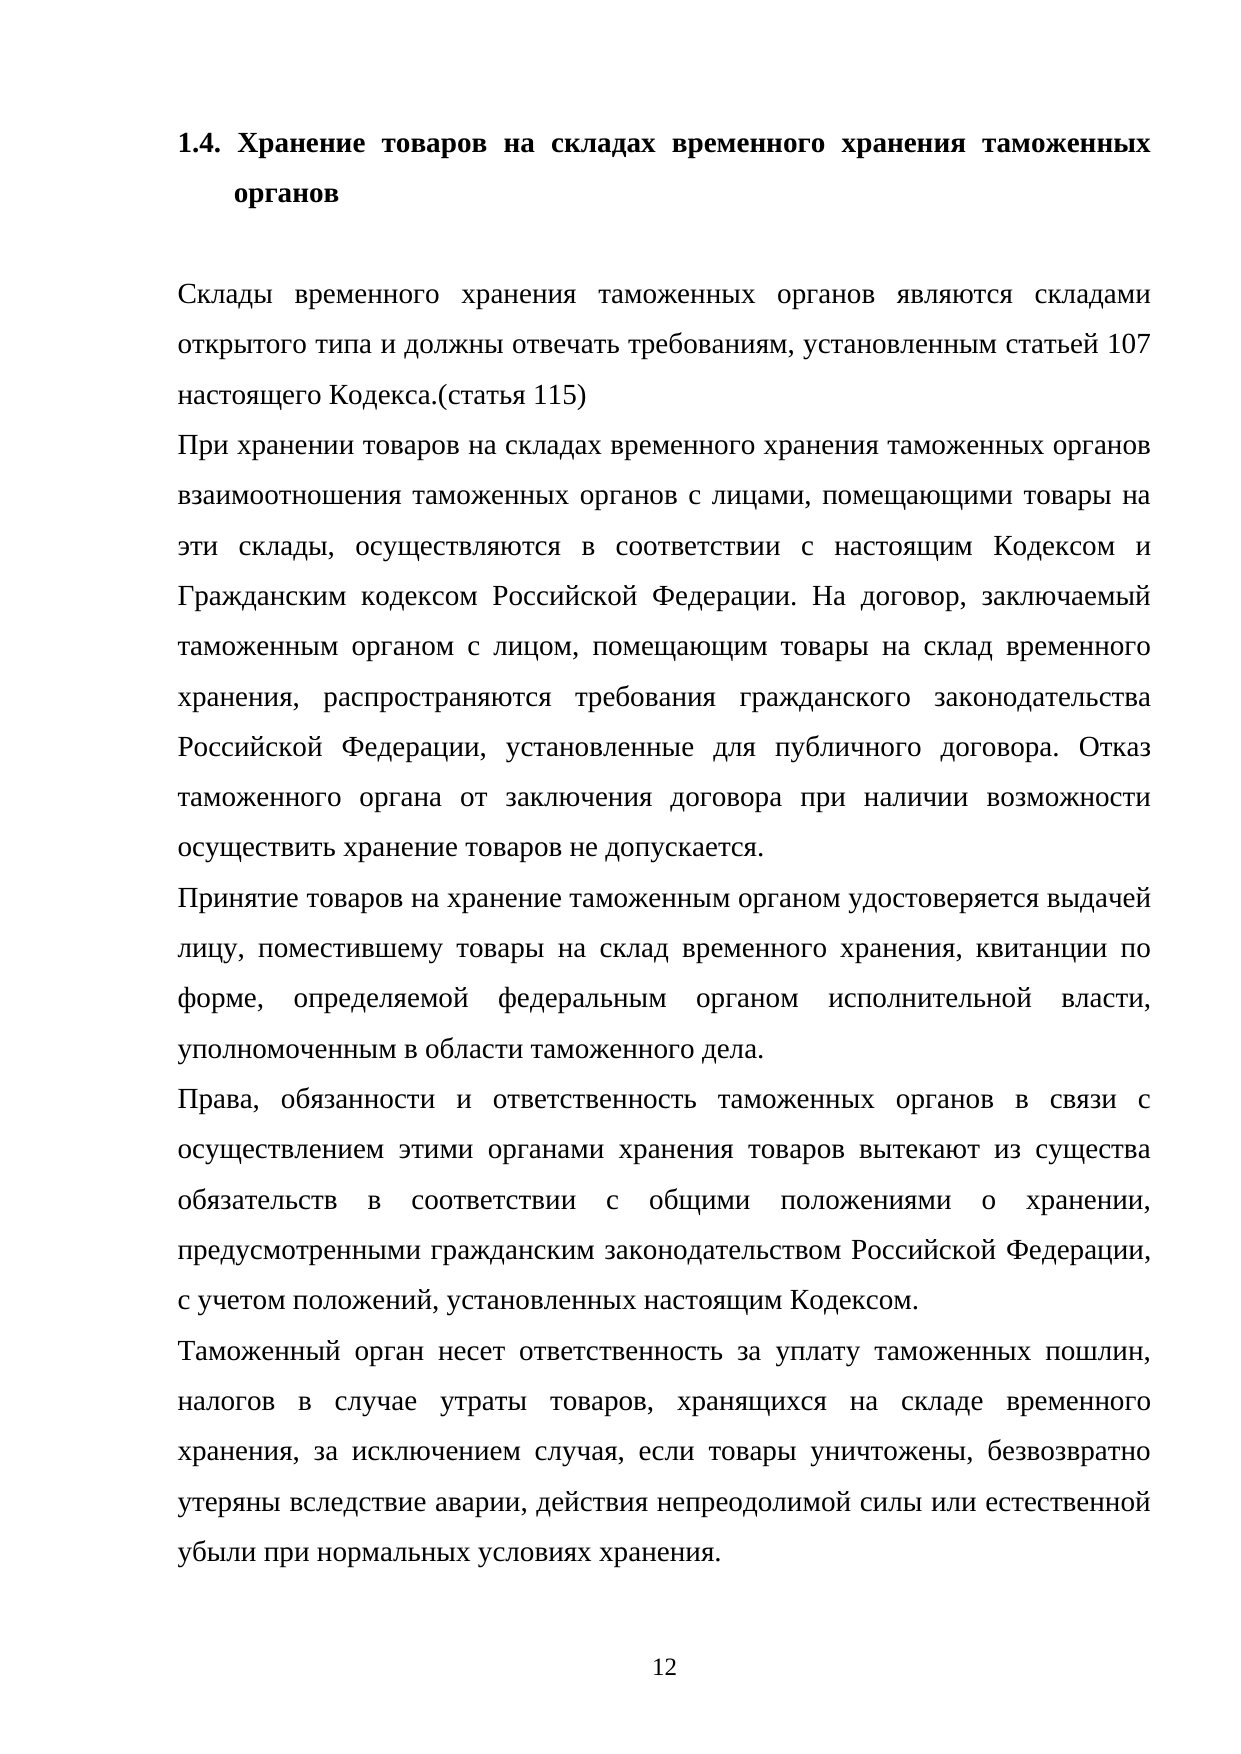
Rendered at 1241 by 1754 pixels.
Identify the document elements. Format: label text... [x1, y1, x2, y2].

text 1.4. Хранение товаров на складах временного хранения таможенных органов [177, 125, 1152, 209]
text Склады временного хранения таможенных органов являются складами открытого типа и должны отвечать требованиям, установленным статьей 107 настоящего Кодекса.(статья 115) [177, 276, 1152, 410]
text Права, обязанности и ответственность таможенных органов в связи с осуществлением этими органами хранения товаров вытекают из существа обязательств в соответствии с общими положениями о хранении, предусмотренными гражданским законодательством Российской Федерации, с учетом положений, установленных настоящим Кодексом. [177, 1081, 1152, 1316]
text При хранении товаров на складах временного хранения таможенных органов взаимоотношения таможенных органов с лицами, помещающими товары на эти склады, осуществляются в соответствии с настоящим Кодексом и Гражданским кодексом Российской Федерации. На договор, заключаемый таможенным органом с лицом, помещающим товары на склад временного хранения, распространяются требования гражданского законодательства Российской Федерации, установленные для публичного договора. Отказ таможенного органа от заключения договора при наличии возможности осуществить хранение товаров не допускается. [177, 427, 1152, 863]
text Таможенный орган несет ответственность за уплату таможенных пошлин, налогов в случае утраты товаров, хранящихся на складе временного хранения, за исключением случая, если товары уничтожены, безвозвратно утеряны вследствие аварии, действия непреодолимой силы или естественной убыли при нормальных условиях хранения. [177, 1333, 1152, 1567]
text Принятие товаров на хранение таможенным органом удостоверяется выдачей лицу, поместившему товары на склад временного хранения, квитанции по форме, определяемой федеральным органом исполнительной власти, уполномоченным в области таможенного дела. [177, 880, 1152, 1064]
